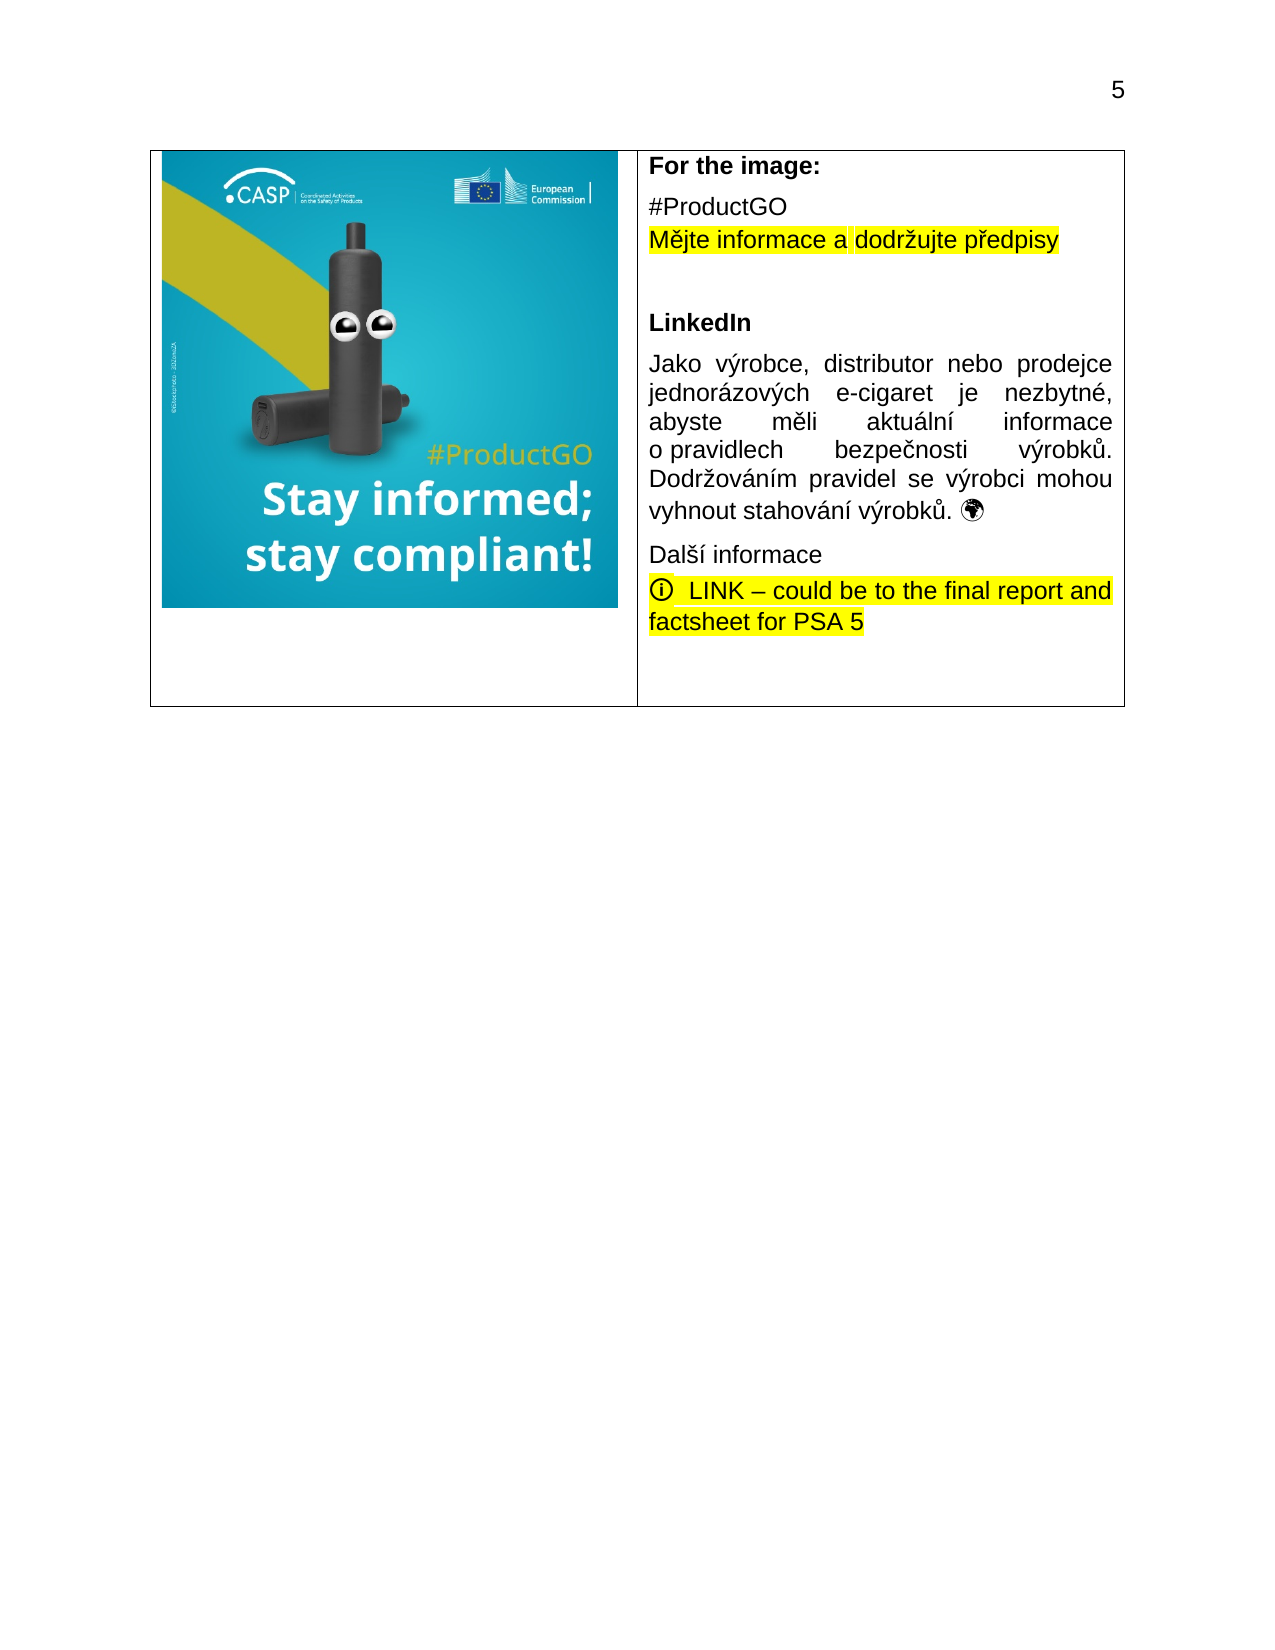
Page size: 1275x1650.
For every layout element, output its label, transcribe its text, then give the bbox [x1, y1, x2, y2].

picture [161, 151, 618, 608]
table_header For the image: #ProductGO Mějte informace a dodržujte předpisy LinkedIn Jako výrobce, distributor nebo prodejce jednorázových e-cigaret je nezbytné, abyste měli aktuální informace o pravidlech bezpečnosti výrobků. Dodržováním pravidel se výrobci mohou vyhnout stahování výrobků. 🌍 Další informace 🛈 LINK – could be to the final report and factsheet for PSA 5 [638, 151, 1124, 706]
table_header [151, 151, 637, 706]
